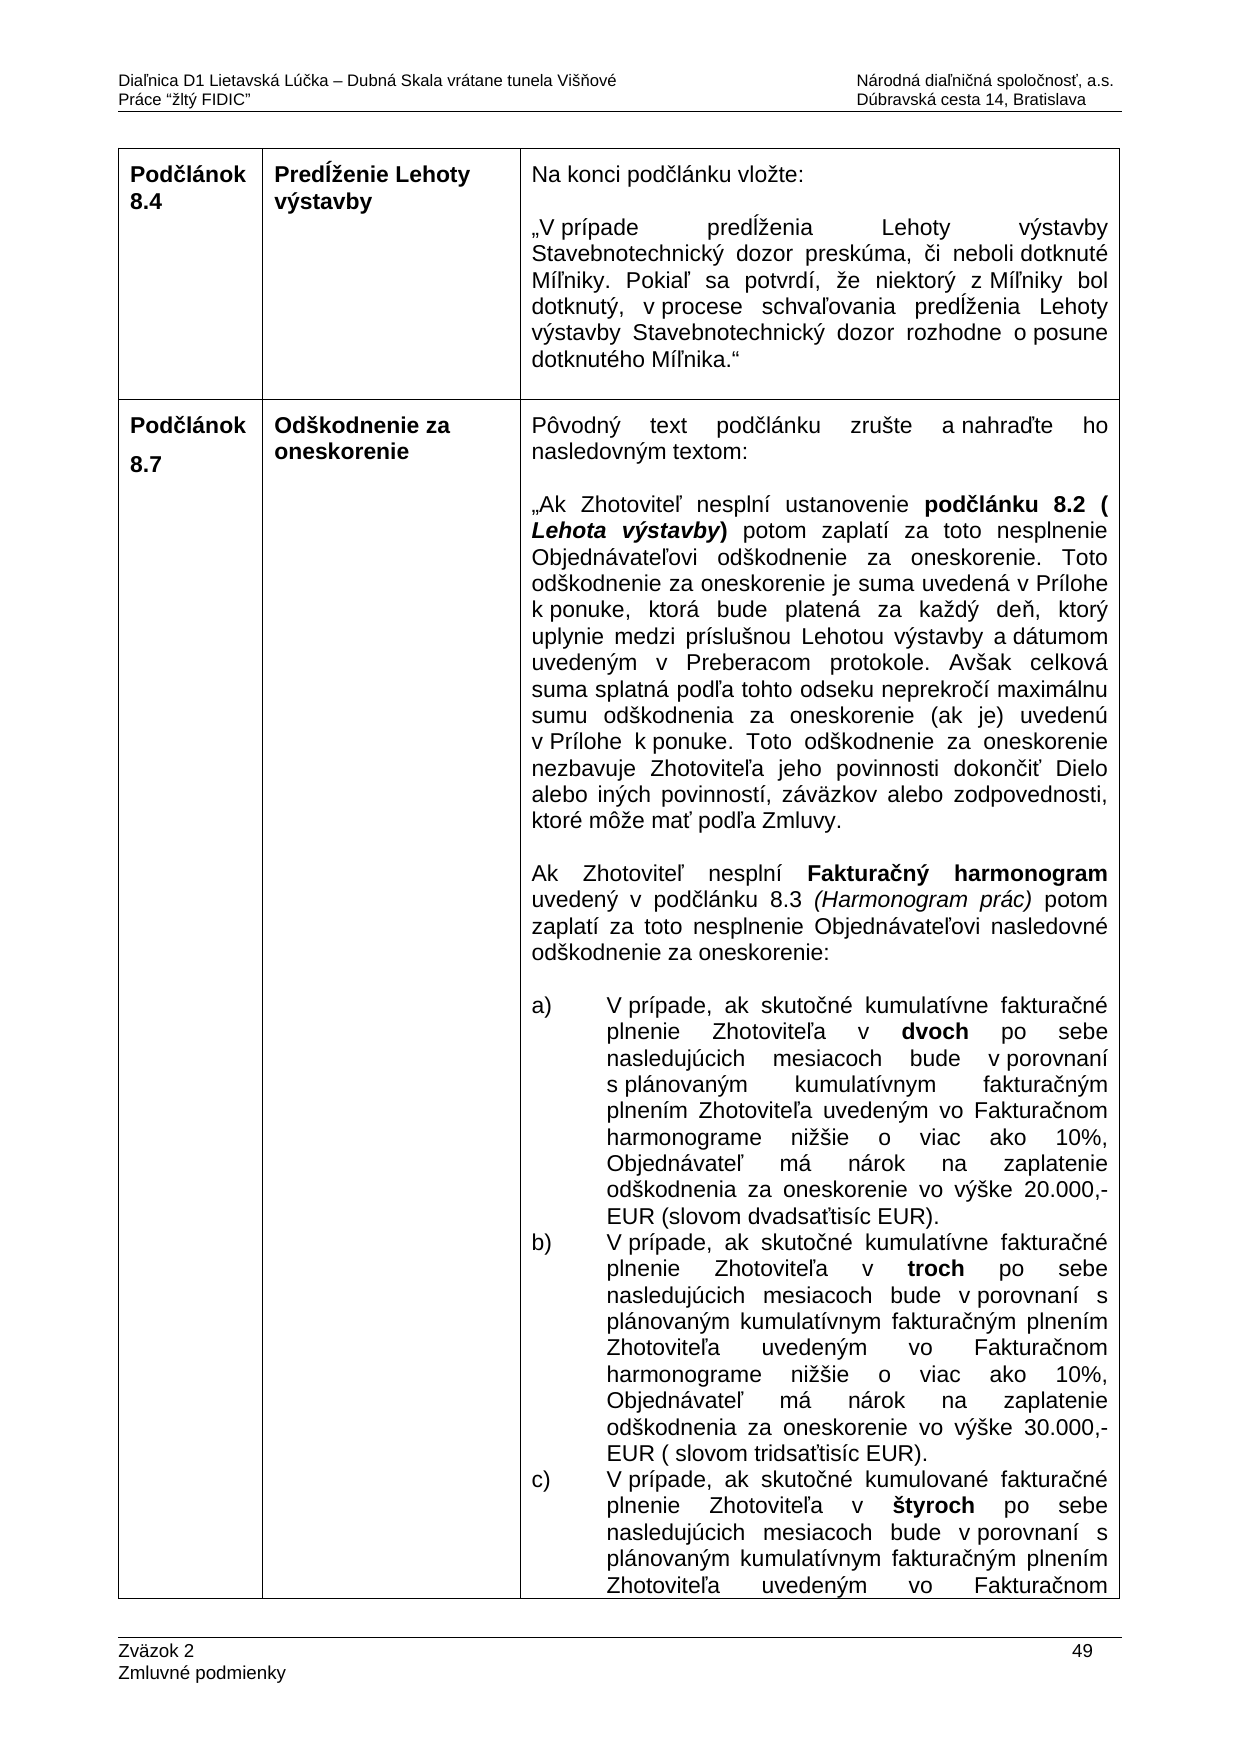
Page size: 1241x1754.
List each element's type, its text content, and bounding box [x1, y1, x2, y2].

table_cell Na konci podčlánku vložte: „V prípade predĺženia Lehoty výstavby Stavebnotechnický dozor preskúma, či neboli dotknuté Míľniky. Pokiaľ sa potvrdí, že niektorý z Míľniky bol dotknutý, v procese schvaľovania predĺženia Lehoty výstavby Stavebnotechnický dozor rozhodne o posune dotknutého Míľnika.“ [521, 149, 1119, 398]
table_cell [263, 400, 520, 1598]
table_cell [521, 400, 1119, 1598]
table_cell Predĺženie Lehoty výstavby [263, 149, 520, 398]
table_cell Podčlánok 8.4 [119, 149, 262, 398]
table_cell Podčlánok 8.7 [119, 400, 262, 1598]
